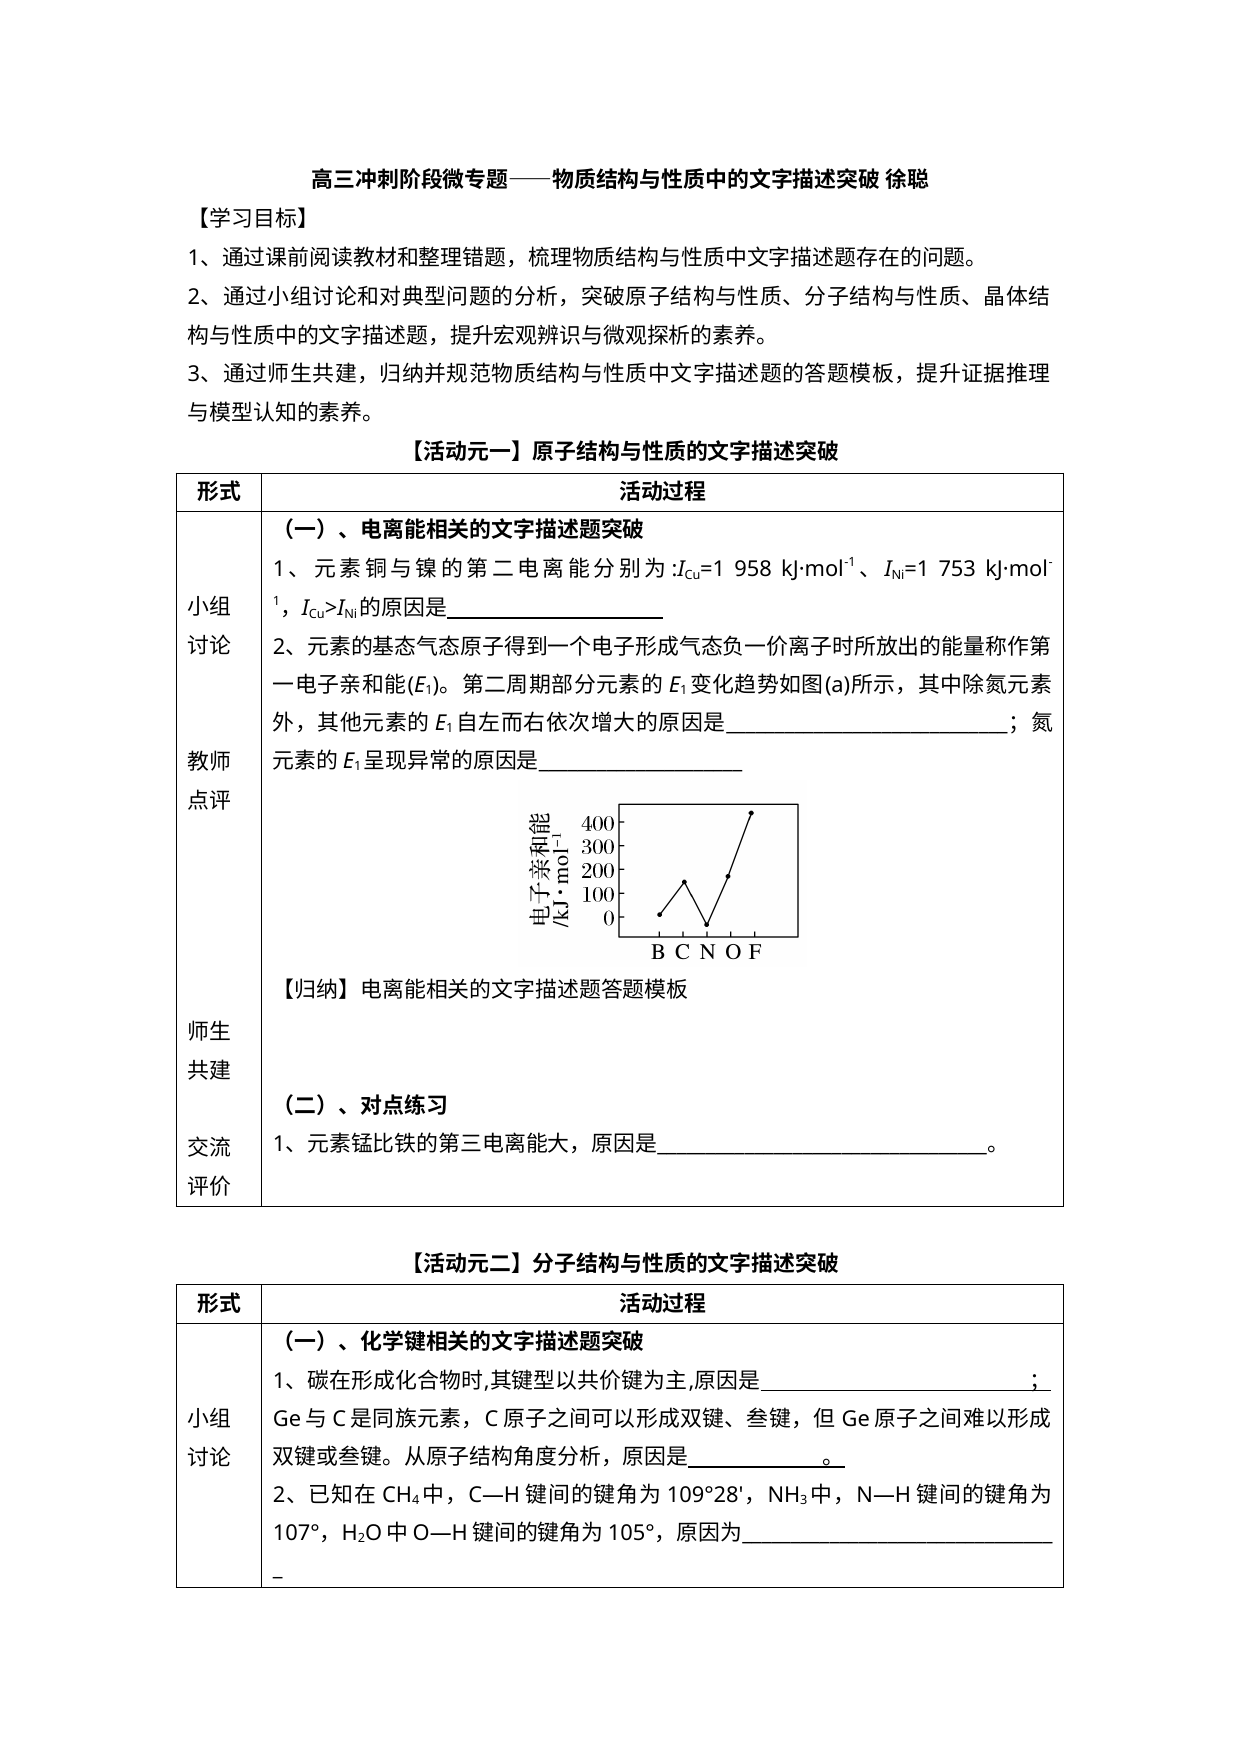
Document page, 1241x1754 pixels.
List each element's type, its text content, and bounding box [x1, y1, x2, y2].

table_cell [262, 1324, 1063, 1587]
table_cell 小组讨论 交流评价 归纳总结 [177, 1324, 261, 1587]
text 2、通过小组讨论和对典型问题的分析，突破原子结构与性质、分子结构与性质、晶体结构与性质中的文字描述题，提升宏观辨识与微观探析的素养。 [187, 278, 1053, 350]
picture [517, 780, 808, 967]
text 【活动元二】分子结构与性质的文字描述突破 [187, 1246, 1053, 1278]
table_header 活动过程 [262, 1285, 1063, 1323]
text 高三冲刺阶段微专题——物质结构与性质中的文字描述突破 徐聪 [187, 162, 1053, 194]
text 3、通过师生共建，归纳并规范物质结构与性质中文字描述题的答题模板，提升证据推理与模型认知的素养。 [187, 356, 1053, 427]
table_header 活动过程 [262, 474, 1063, 511]
text 1、通过课前阅读教材和整理错题，梳理物质结构与性质中文字描述题存在的问题。 [187, 239, 1053, 272]
table_header 形式 [177, 1285, 261, 1323]
table_cell 小组讨论 教师点评 师生共建 交流评价 [177, 512, 261, 1206]
table_cell （一）、电离能相关的文字描述题突破 1、元素铜与镍的第二电离能分别为:ICu=1 958 kJ·mol-1、INi=1 753 kJ·mol-1，ICu>INi的原因是 2、元素的基态气态原子得到一个电子形成气态负一价离子时所放出的能量称作第一电子亲和能(E1)。第二周期部分元素的E1变化趋势如图(a)所示，其中除氮元素外，其他元素的E1自左而右依次增大的原因是_____________________________；氮元素的E1呈现异常的原因是_____________________ 【归纳】电离能相关的文字描述题答题模板 （二）、对点练习 1、元素锰比铁的第三电离能大，原因是__________________________________。 [262, 512, 1063, 1206]
table_header 形式 [177, 474, 261, 511]
text 【学习目标】 [187, 201, 1053, 233]
text 【活动元一】原子结构与性质的文字描述突破 [187, 434, 1053, 466]
